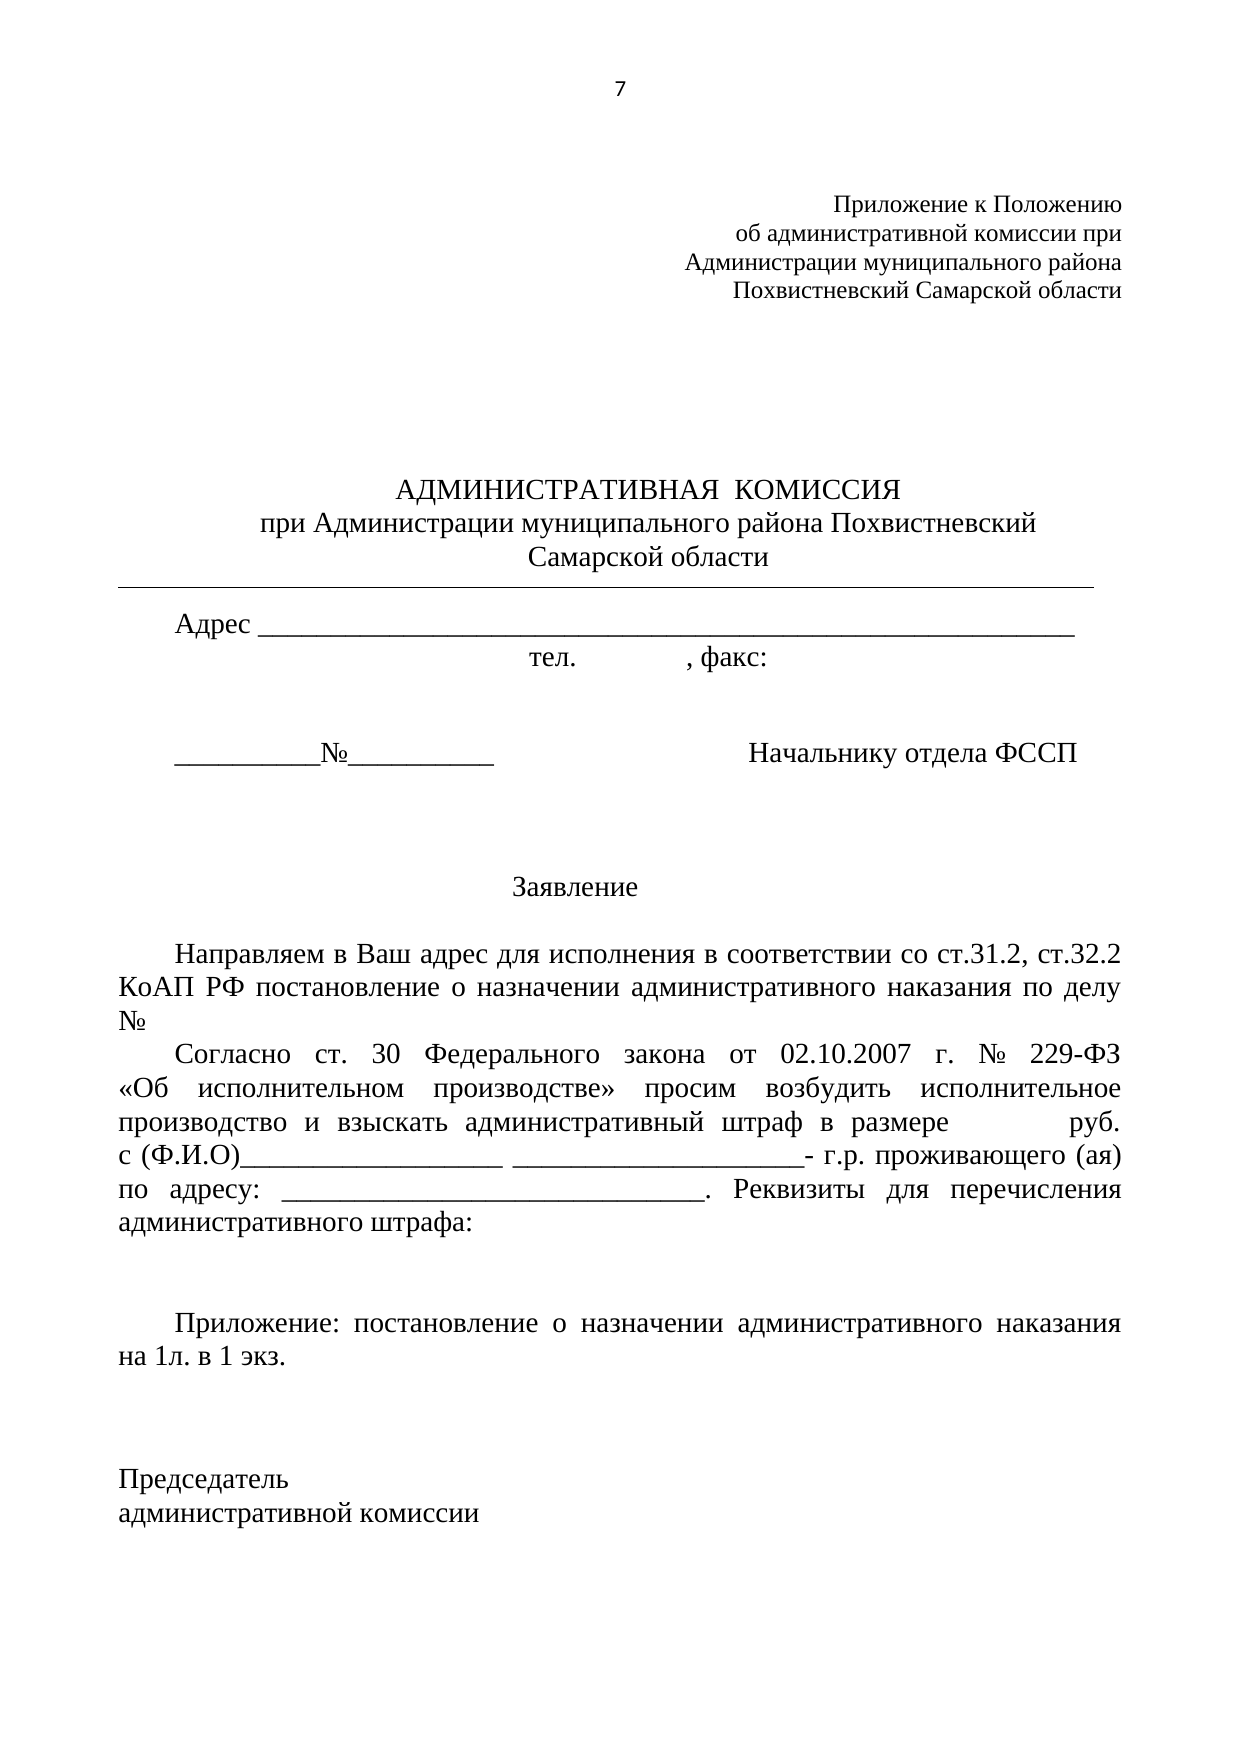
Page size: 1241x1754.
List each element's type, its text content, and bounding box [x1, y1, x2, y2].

text административной комиссии [118, 1495, 1122, 1528]
text Приложение: постановление о назначении административного наказания на 1л. в 1 экз. [118, 1305, 1122, 1372]
text Адрес ________________________________________________________ [118, 606, 1122, 639]
text АДМИНИСТРАТИВНАЯ КОМИССИЯ [118, 472, 1122, 505]
text Направляем в Ваш адрес для исполнения в соответствии со ст.31.2, ст.32.2 КоАП РФ постановление о назначении административного наказания по делу № [118, 936, 1122, 1037]
text Председатель [118, 1461, 1122, 1495]
text Согласно ст. 30 Федерального закона от 02.10.2007 г. № 229-ФЗ «Об исполнительном производстве» просим возбудить исполнительное производство и взыскать административный штраф в размере руб. с (Ф.И.О)__________________ ____________________- г.р. проживающего (ая) по адресу: _____________________________. Реквизиты для перечисления административного штрафа: [118, 1037, 1122, 1238]
table_header Начальнику отдела ФССП [681, 735, 1131, 902]
text Администрации муниципального района [118, 247, 1122, 275]
text Похвистневский Самарской области [118, 275, 1122, 304]
text Приложение к Положению [118, 189, 1122, 218]
text тел. , факс: [118, 639, 1122, 673]
text Самарской области [118, 539, 1122, 572]
table_header __________№__________ Заявление [107, 735, 681, 902]
text об административной комиссии при [118, 218, 1122, 247]
text при Администрации муниципального района Похвистневский [118, 505, 1122, 539]
